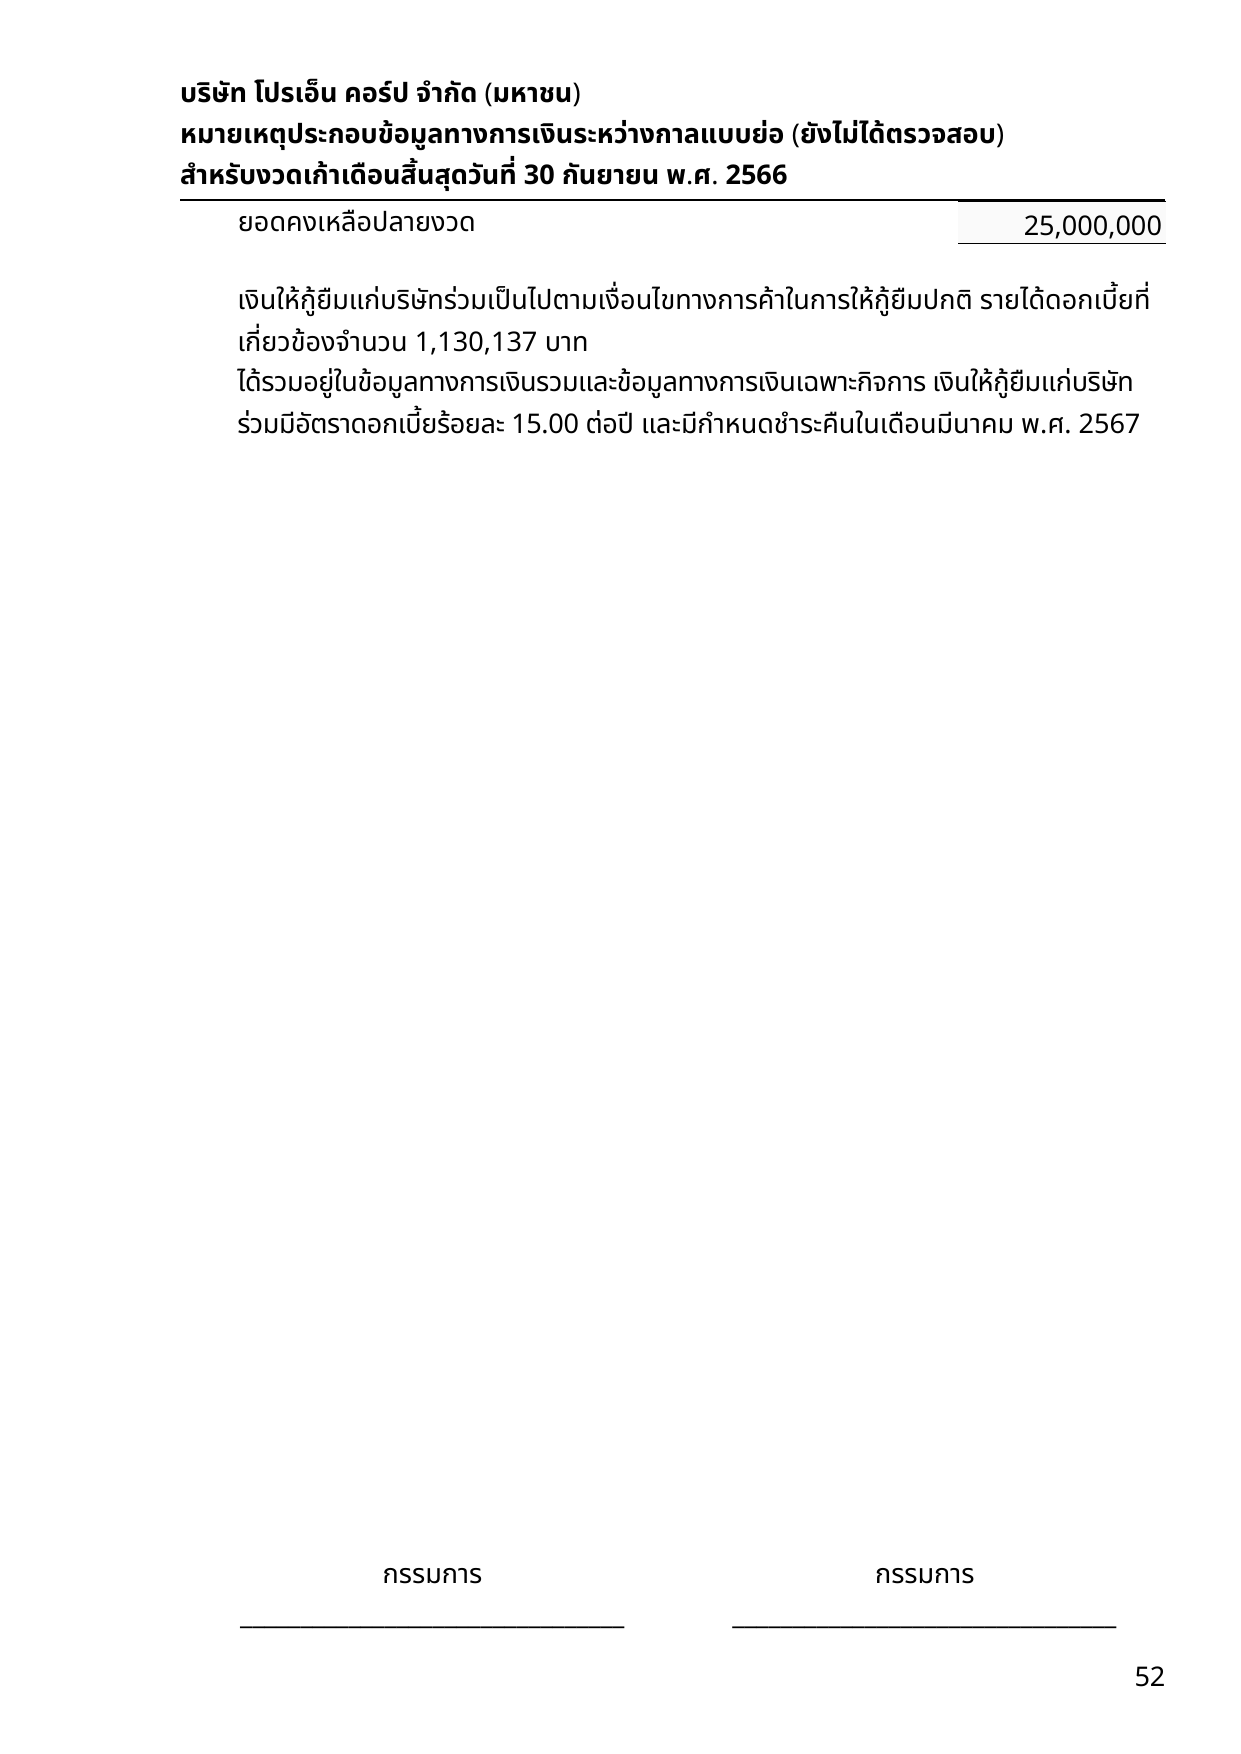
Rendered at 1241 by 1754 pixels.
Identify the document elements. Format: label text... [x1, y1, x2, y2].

text เงินให้กู้ยืมแก่บริษัทร่วมเป็นไปตามเงื่อนไขทางการค้าในการให้กู้ยืมปกติ รายได้ดอกเบี้ยที่เกี่ยวข้องจำนวน 1,130,137 บาท ได้รวมอยู่ในข้อมูลทางการเงินรวมและข้อมูลทางการเงินเฉพาะกิจการ เงินให้กู้ยืมแก่บริษัทร่วมมีอัตราดอกเบี้ยร้อยละ 15.00 ต่อปี และมีกำหนดชำระคืนในเดือนมีนาคม พ.ศ. 2567 [237, 281, 1164, 445]
table_cell 25,000,000 [958, 202, 1166, 243]
table_cell ยอดคงเหลือปลายงวด [180, 201, 958, 243]
